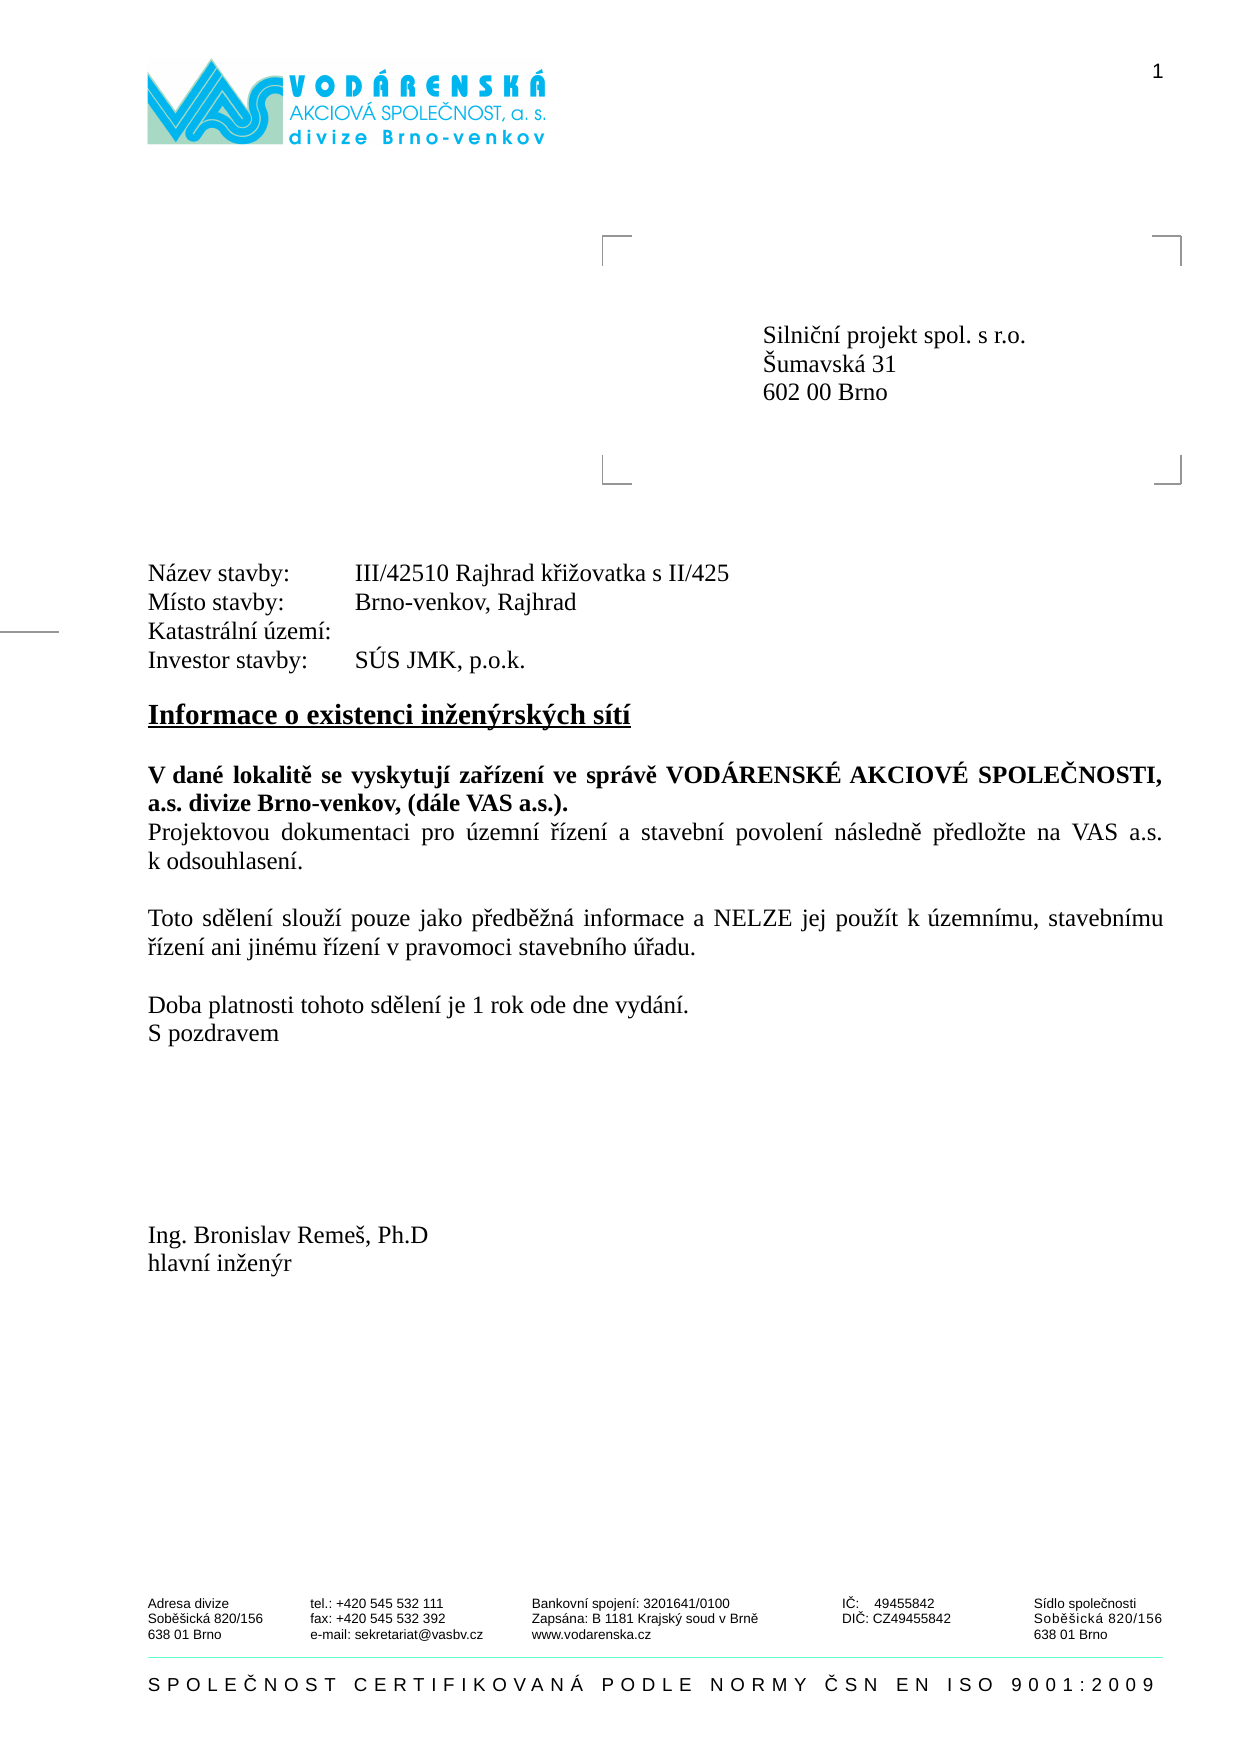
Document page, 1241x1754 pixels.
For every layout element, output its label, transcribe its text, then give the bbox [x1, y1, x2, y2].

text Doba platnosti tohoto sdělení je 1 rok ode dne vydání. [148, 990, 1163, 1018]
text Investor stavby: SÚS JMK, p.o.k. [148, 645, 1163, 673]
picture [147, 58, 545, 145]
text Projektovou dokumentaci pro územní řízení a stavební povolení následně předložte na VAS a.s. k odsouhlasení. [148, 817, 1163, 875]
text hlavní inženýr [148, 1248, 1163, 1277]
picture [220, 107, 228, 115]
subtitle Informace o existenci inženýrských sítí [148, 697, 1163, 731]
picture [147, 104, 237, 145]
text V dané lokalitě se vyskytují zařízení ve správě VODÁRENSKÉ AKCIOVÉ SPOLEČNOSTI, a.s. divize Brno-venkov, (dále VAS a.s.). [148, 760, 1163, 817]
text Toto sdělení slouží pouze jako předběžná informace a NELZE jej použít k územnímu, stavebnímu řízení ani jinému řízení v pravomoci stavebního úřadu. [148, 903, 1163, 961]
text S pozdravem [148, 1018, 1163, 1047]
text Katastrální území: [148, 616, 1163, 645]
text Místo stavby: Brno-venkov, Rajhrad [148, 587, 1163, 616]
text Ing. Bronislav Remeš, Ph.D [148, 1220, 1163, 1248]
text Název stavby: III/42510 Rajhrad křižovatka s II/425 [148, 558, 1163, 587]
